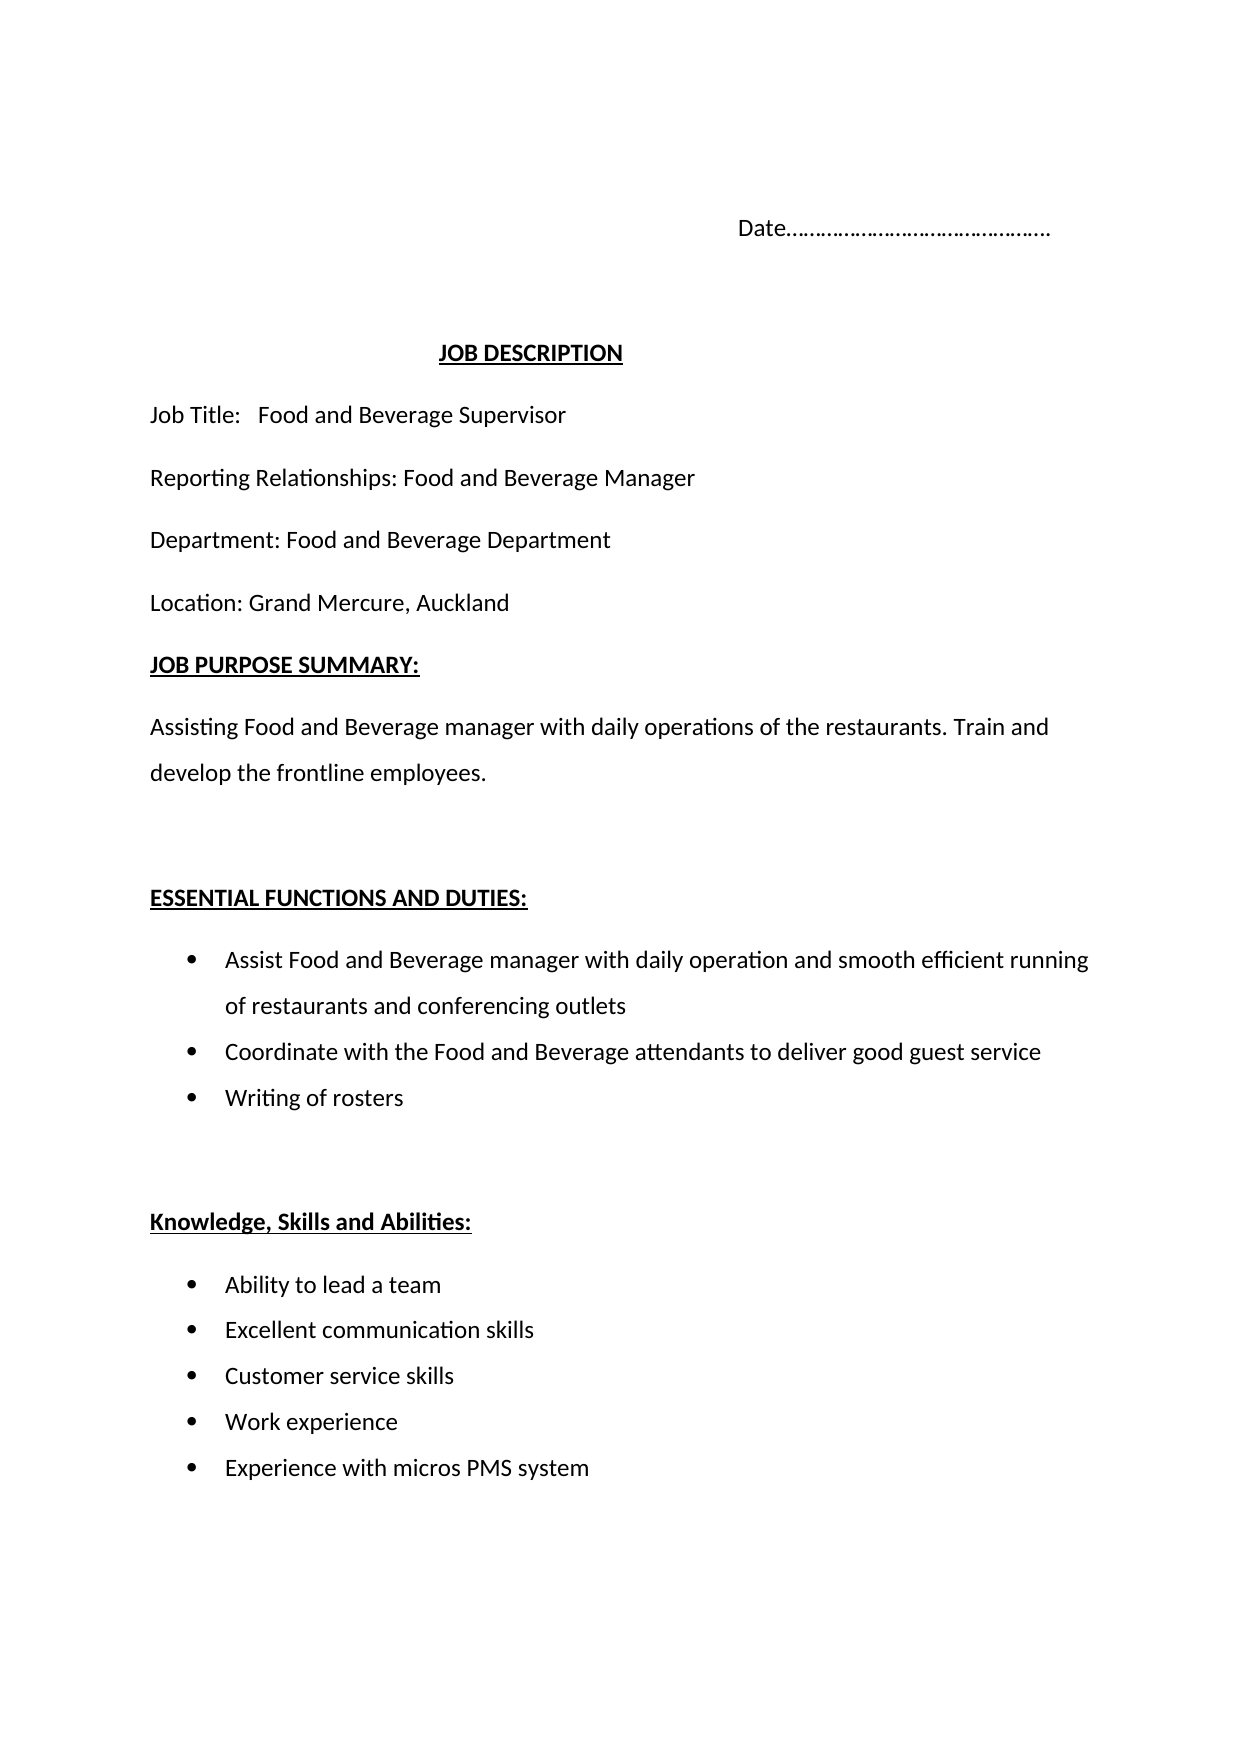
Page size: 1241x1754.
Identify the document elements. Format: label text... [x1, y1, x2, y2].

text Location: Grand Mercure, Auckland [150, 587, 1090, 617]
list Experience with micros PMS system [187, 1452, 1090, 1482]
text Knowledge, Skills and Abilities: [150, 1206, 1090, 1237]
text ESSENTIAL FUNCTIONS AND DUTIES: [150, 882, 1090, 913]
text JOB DESCRIPTION [150, 337, 1090, 368]
list Work experience [187, 1406, 1090, 1437]
text Job Title: Food and Beverage Supervisor [150, 399, 1090, 430]
list Ability to lead a team [187, 1269, 1090, 1299]
list Assist Food and Beverage manager with daily operation and smooth efficient running of restaurants and conferencing outlets [187, 944, 1090, 1021]
text Reporting Relationships: Food and Beverage Manager [150, 462, 1090, 492]
text JOB PURPOSE SUMMARY: [150, 649, 1090, 680]
text Date………………………………………. [150, 212, 1090, 243]
text Department: Food and Beverage Department [150, 524, 1090, 555]
text Assisting Food and Beverage manager with daily operations of the restaurants. Train and develop the frontline employees. [150, 712, 1090, 788]
list Coordinate with the Food and Beverage attendants to deliver good guest service [187, 1036, 1090, 1066]
list Writing of rosters [187, 1082, 1090, 1112]
list Customer service skills [187, 1360, 1090, 1391]
list Excellent communication skills [187, 1314, 1090, 1345]
